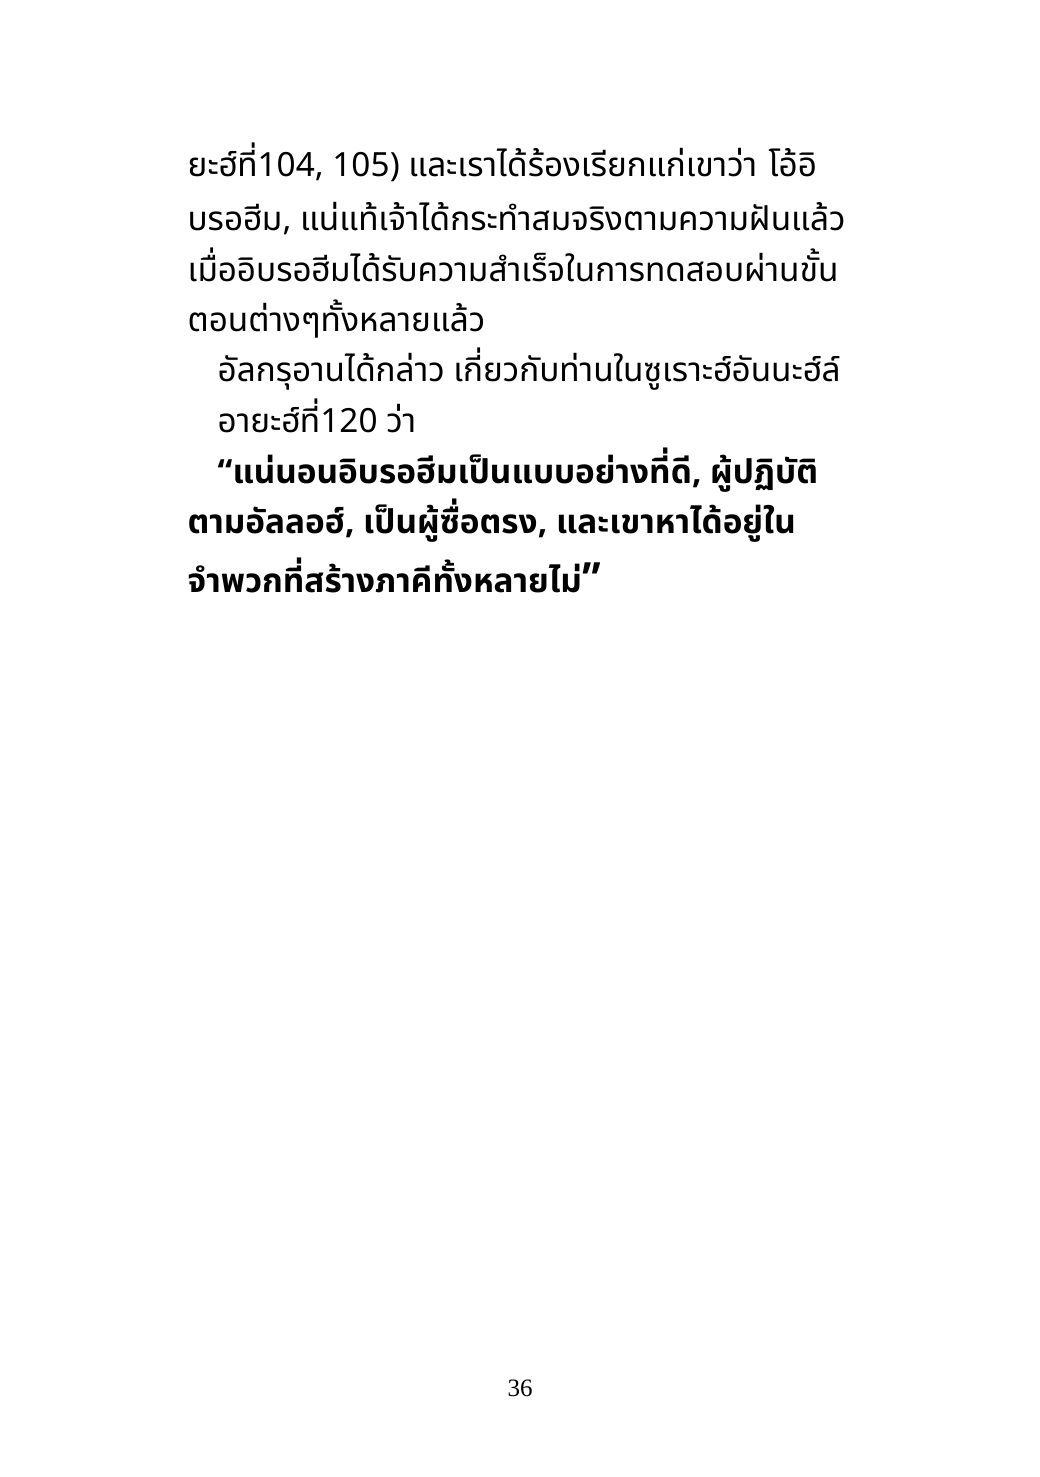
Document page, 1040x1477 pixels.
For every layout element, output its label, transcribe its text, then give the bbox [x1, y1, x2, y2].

text อัลกรุอานได้กล่าว เกี่ยวกับท่านในซูเราะฮ์อันนะฮ์ล์ [187, 346, 852, 397]
text อายะฮ์ที่120 ว่า [187, 397, 852, 447]
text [187, 132, 852, 346]
text “แน่นอนอิบรอฮีมเป็นแบบอย่างที่ดี, ผู้ปฏิบัติตามอัลลอฮ์, เป็นผู้ซื่อตรง, และเขาหาได้อยู่ในจำพวกที่สร้างภาคีทั้งหลายไม่” [187, 447, 852, 612]
